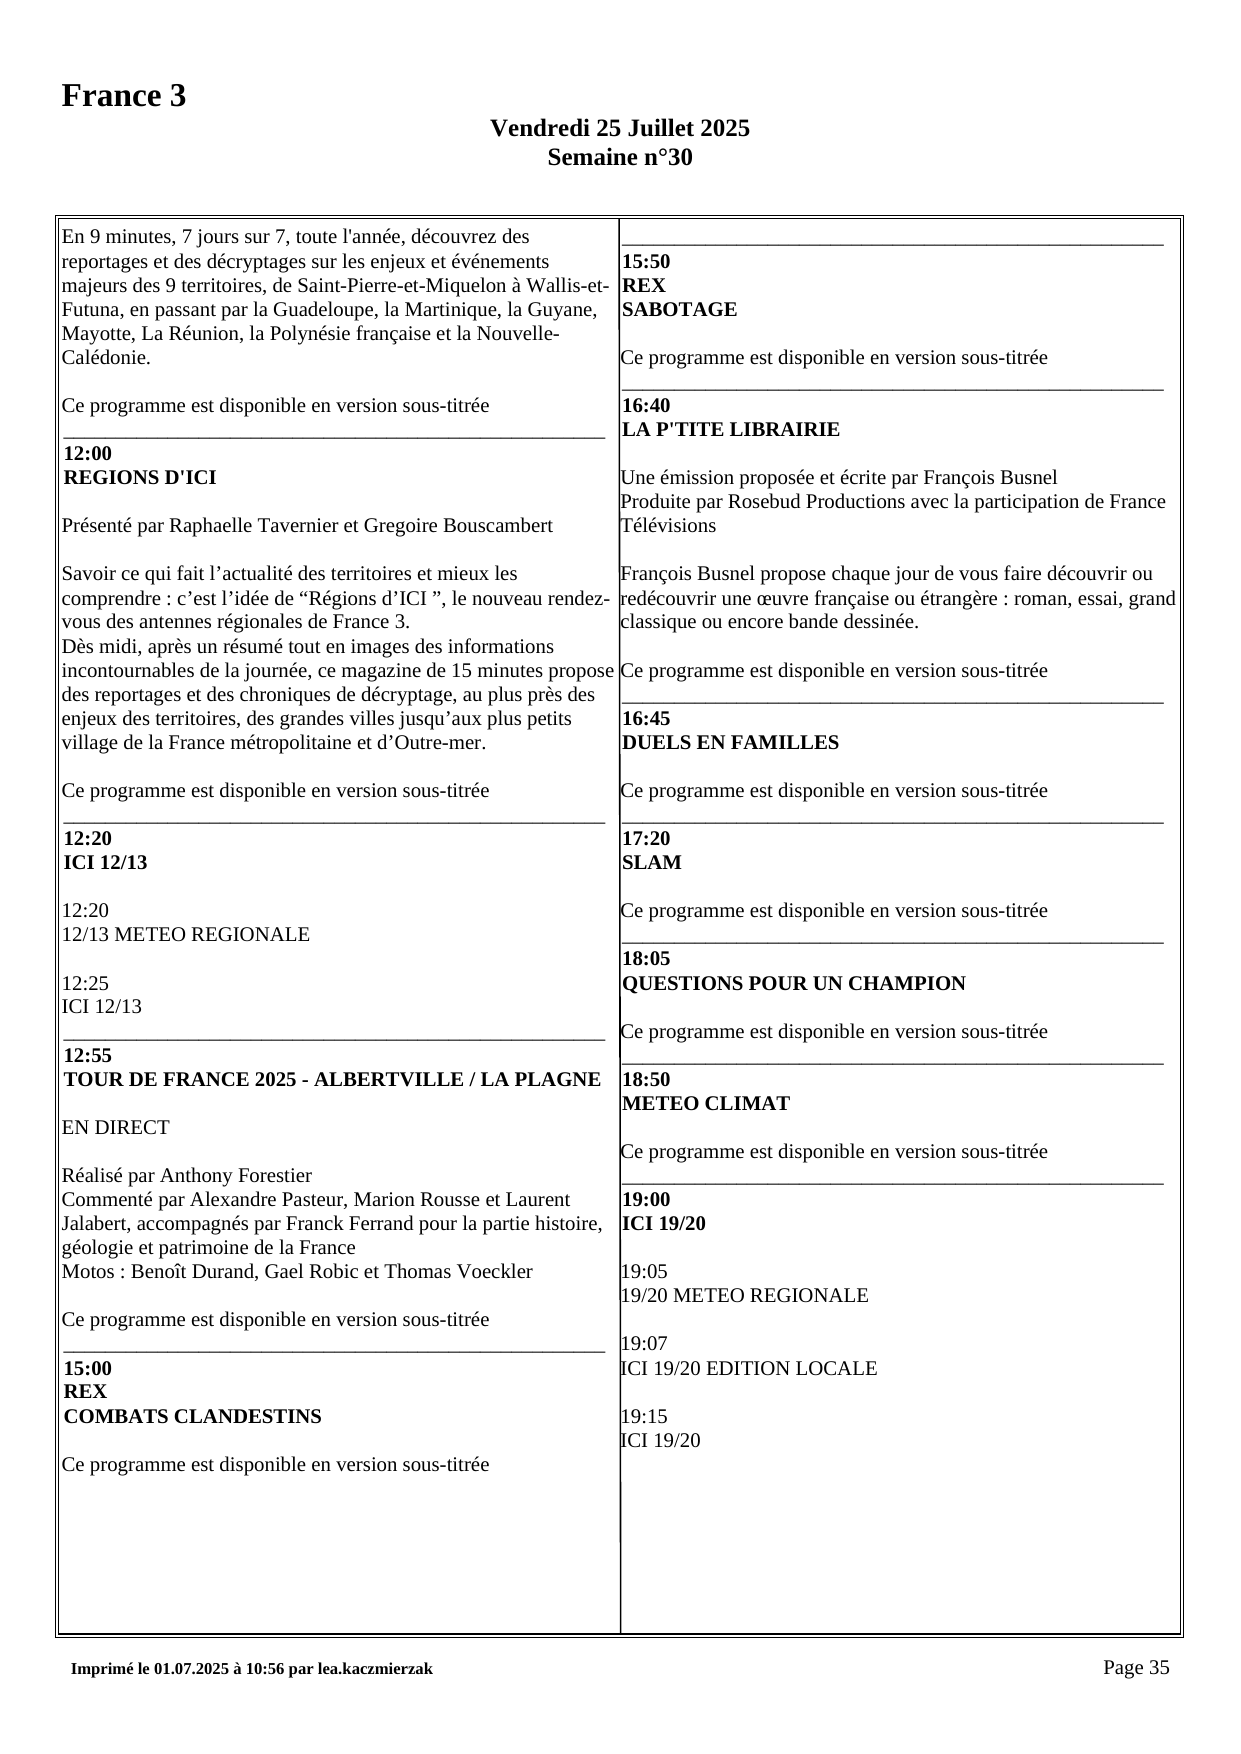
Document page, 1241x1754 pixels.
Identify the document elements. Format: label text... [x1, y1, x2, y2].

text ____________________________________________________ [622, 224, 1179, 248]
text 12:55 [63, 1043, 620, 1067]
text ____________________________________________________ [622, 1043, 1179, 1067]
text TOUR DE FRANCE 2025 - ALBERTVILLE / LA PLAGNE [63, 1067, 620, 1091]
text Ce programme est disponible en version sous-titrée [620, 1139, 1179, 1163]
text 16:40 [622, 393, 1179, 417]
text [63, 1331, 620, 1355]
text EN DIRECT Réalisé par Anthony Forestier Commenté par Alexandre Pasteur, Marion Rousse et Laurent Jalabert, accompagnés par Franck Ferrand pour la partie histoire, géologie et patrimoine de la France Motos : Benoît Durand, Gael Robic et Thomas Voeckler [61, 1091, 620, 1283]
text 17:20 [622, 826, 1179, 850]
text 18:50 [622, 1067, 1179, 1091]
text 12:20 12/13 METEO REGIONALE 12:25 ICI 12/13 [61, 874, 620, 1018]
text 12:20 [63, 826, 620, 850]
text Ce programme est disponible en version sous-titrée [620, 1018, 1179, 1043]
text ____________________________________________________ [622, 1163, 1179, 1187]
text Ce programme est disponible en version sous-titrée [61, 393, 620, 417]
text Ce programme est disponible en version sous-titrée [620, 658, 1179, 682]
text Ce programme est disponible en version sous-titrée [61, 778, 620, 802]
text 18:05 [622, 946, 1179, 970]
text Ce programme est disponible en version sous-titrée [620, 345, 1179, 369]
text 16:45 [622, 706, 1179, 730]
text Ce programme est disponible en version sous-titrée [620, 898, 1179, 922]
text ____________________________________________________ [622, 369, 1179, 393]
text QUESTIONS POUR UN CHAMPION [622, 970, 1179, 994]
text ____________________________________________________ [622, 802, 1179, 826]
text Ce programme est disponible en version sous-titrée [61, 1307, 620, 1331]
text DUELS EN FAMILLES [622, 730, 1179, 754]
text ____________________________________________________ [63, 802, 620, 826]
text SABOTAGE [622, 297, 1179, 321]
text Ce programme est disponible en version sous-titrée [61, 1452, 620, 1476]
text 19:00 [622, 1187, 1179, 1211]
text REGIONS D'ICI [63, 465, 620, 489]
text REX [63, 1379, 620, 1403]
text ____________________________________________________ [63, 417, 620, 441]
text LA P'TITE LIBRAIRIE [622, 417, 1179, 441]
text 12:00 [63, 441, 620, 465]
text 15:00 [63, 1355, 620, 1379]
text ____________________________________________________ [622, 922, 1179, 946]
text METEO CLIMAT [622, 1091, 1179, 1115]
text REX [622, 273, 1179, 297]
text 19:05 19/20 METEO REGIONALE 19:07 ICI 19/20 EDITION LOCALE 19:15 ICI 19/20 [620, 1235, 1179, 1452]
text Une émission proposée et écrite par François Busnel Produite par Rosebud Productions avec la participation de France Télévisions François Busnel propose chaque jour de vous faire découvrir ou redécouvrir une œuvre française ou étrangère : roman, essai, grand classique ou encore bande dessinée. [620, 441, 1179, 633]
text ICI 19/20 [622, 1211, 1179, 1235]
text ____________________________________________________ [63, 1018, 620, 1043]
text Présenté par Raphaelle Tavernier et Gregoire Bouscambert Savoir ce qui fait l’actualité des territoires et mieux les comprendre : c’est l’idée de “Régions d’ICI ”, le nouveau rendez-vous des antennes régionales de France 3. Dès midi, après un résumé tout en images des informations incontournables de la journée, ce magazine de 15 minutes propose des reportages et des chroniques de décryptage, au plus près des enjeux des territoires, des grandes villes jusqu’aux plus petits village de la France métropolitaine et d’Outre-mer. [61, 489, 620, 754]
text SLAM [622, 850, 1179, 874]
text COMBATS CLANDESTINS [63, 1403, 620, 1428]
text 15:50 [622, 248, 1179, 273]
text ____________________________________________________ [622, 682, 1179, 706]
text ICI 12/13 [63, 850, 620, 874]
text Ce programme est disponible en version sous-titrée [620, 778, 1179, 802]
